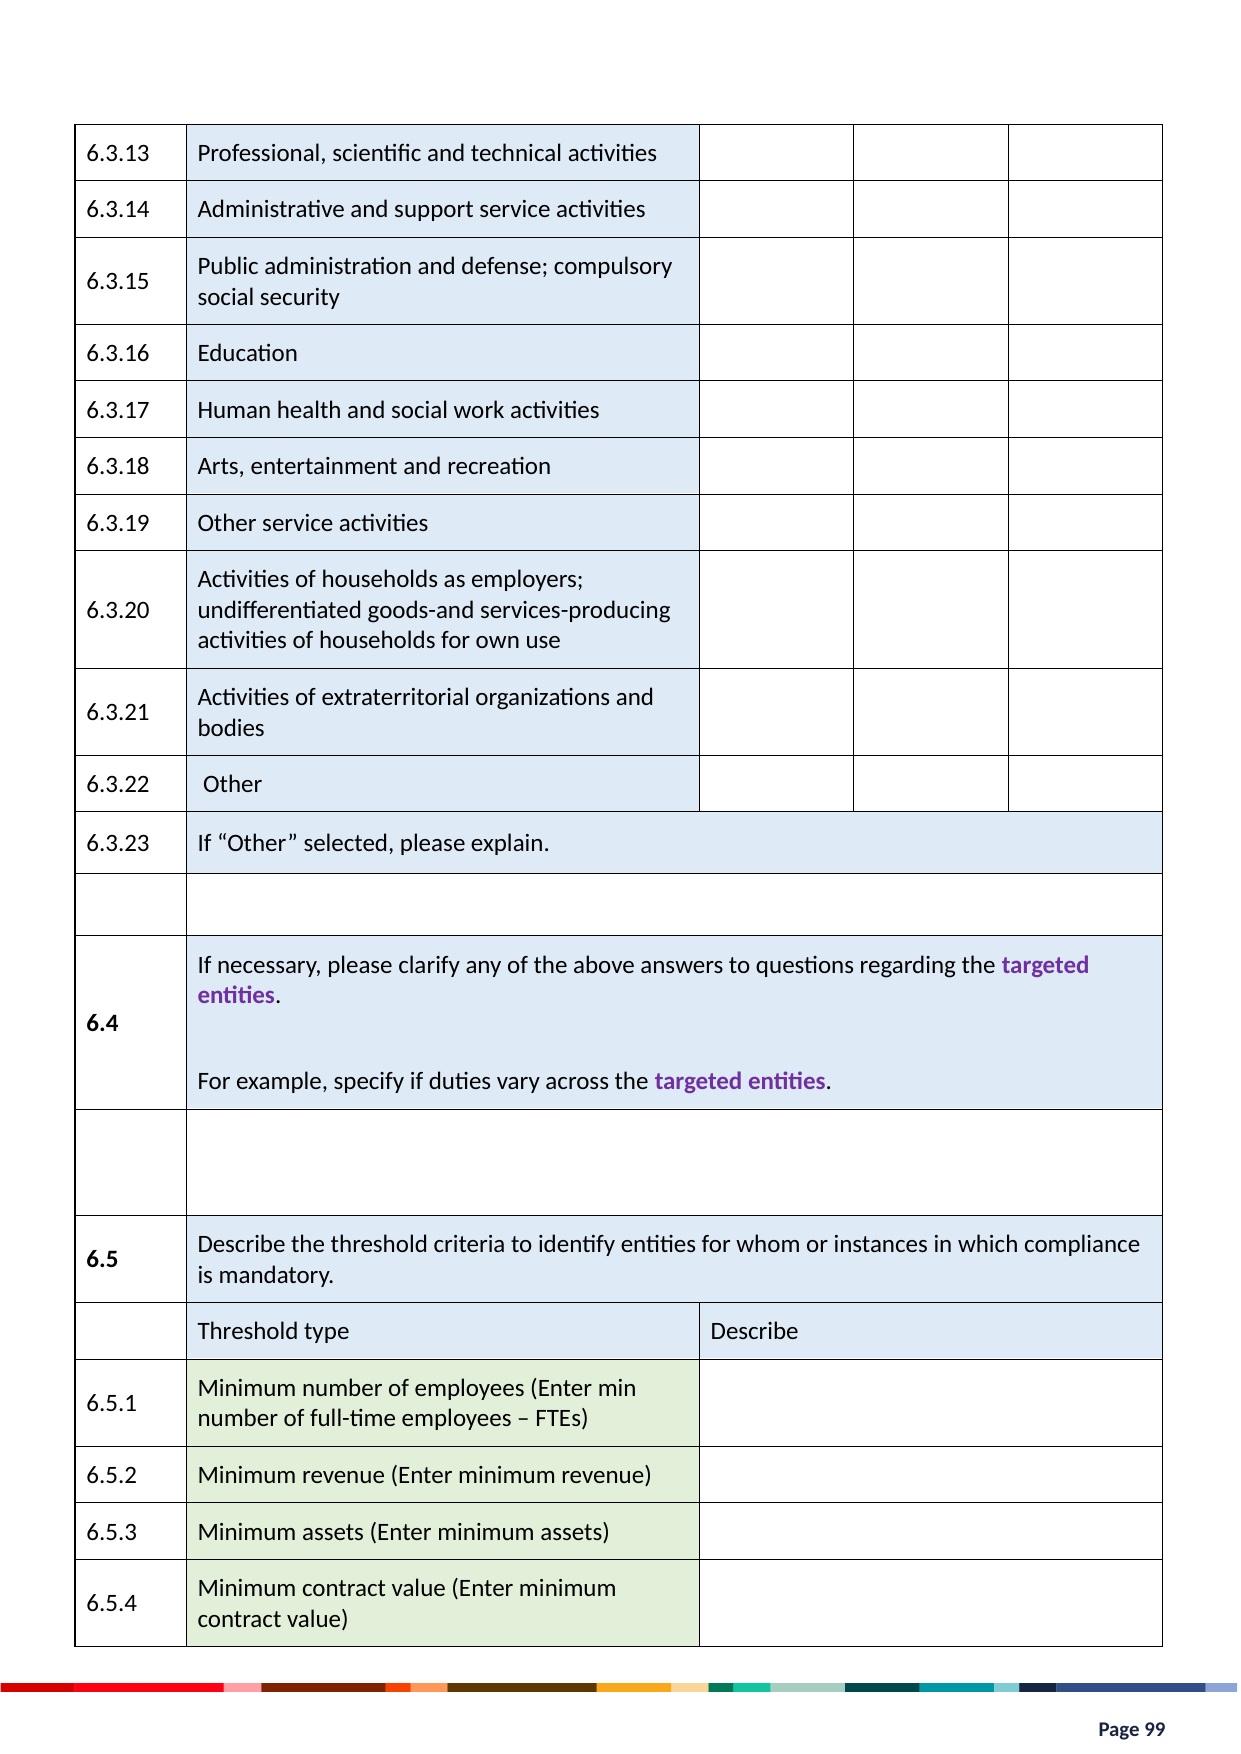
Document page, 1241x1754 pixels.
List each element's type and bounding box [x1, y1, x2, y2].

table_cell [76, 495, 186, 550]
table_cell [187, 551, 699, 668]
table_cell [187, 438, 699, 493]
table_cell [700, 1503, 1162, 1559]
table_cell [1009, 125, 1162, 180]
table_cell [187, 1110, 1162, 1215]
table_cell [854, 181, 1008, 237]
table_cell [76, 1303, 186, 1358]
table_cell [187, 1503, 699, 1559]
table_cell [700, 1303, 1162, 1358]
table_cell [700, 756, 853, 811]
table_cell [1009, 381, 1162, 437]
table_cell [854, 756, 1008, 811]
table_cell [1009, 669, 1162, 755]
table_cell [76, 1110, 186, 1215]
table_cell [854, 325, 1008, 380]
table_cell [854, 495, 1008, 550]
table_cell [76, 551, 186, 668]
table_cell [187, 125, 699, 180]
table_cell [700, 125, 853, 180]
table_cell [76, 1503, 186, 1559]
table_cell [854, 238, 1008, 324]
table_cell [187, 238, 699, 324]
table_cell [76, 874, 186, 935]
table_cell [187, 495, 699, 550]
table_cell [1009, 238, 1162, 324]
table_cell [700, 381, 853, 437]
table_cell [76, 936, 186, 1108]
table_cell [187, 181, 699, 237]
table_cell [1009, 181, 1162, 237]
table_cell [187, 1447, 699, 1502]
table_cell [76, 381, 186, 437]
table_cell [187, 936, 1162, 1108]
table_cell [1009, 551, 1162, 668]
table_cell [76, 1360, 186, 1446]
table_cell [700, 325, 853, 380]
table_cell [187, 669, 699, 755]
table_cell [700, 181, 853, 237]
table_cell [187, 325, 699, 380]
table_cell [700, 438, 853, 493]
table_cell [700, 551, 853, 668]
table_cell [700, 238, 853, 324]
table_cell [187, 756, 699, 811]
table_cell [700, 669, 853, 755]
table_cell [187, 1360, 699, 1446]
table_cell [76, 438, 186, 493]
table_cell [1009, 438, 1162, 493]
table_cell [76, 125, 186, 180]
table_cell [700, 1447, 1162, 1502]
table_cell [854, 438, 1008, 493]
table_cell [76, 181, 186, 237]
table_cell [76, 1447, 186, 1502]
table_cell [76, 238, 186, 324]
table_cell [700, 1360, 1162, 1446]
picture [0, 1683, 1236, 1692]
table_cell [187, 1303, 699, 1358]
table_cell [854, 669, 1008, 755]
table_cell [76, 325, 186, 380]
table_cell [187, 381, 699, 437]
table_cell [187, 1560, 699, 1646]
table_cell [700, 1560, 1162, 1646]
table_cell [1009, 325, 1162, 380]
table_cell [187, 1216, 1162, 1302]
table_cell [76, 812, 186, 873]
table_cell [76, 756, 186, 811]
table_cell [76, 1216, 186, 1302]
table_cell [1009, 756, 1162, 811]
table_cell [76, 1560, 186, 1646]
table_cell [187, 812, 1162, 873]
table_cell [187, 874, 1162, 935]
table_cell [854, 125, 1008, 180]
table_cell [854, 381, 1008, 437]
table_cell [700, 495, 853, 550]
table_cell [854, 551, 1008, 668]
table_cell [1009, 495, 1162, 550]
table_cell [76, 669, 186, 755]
